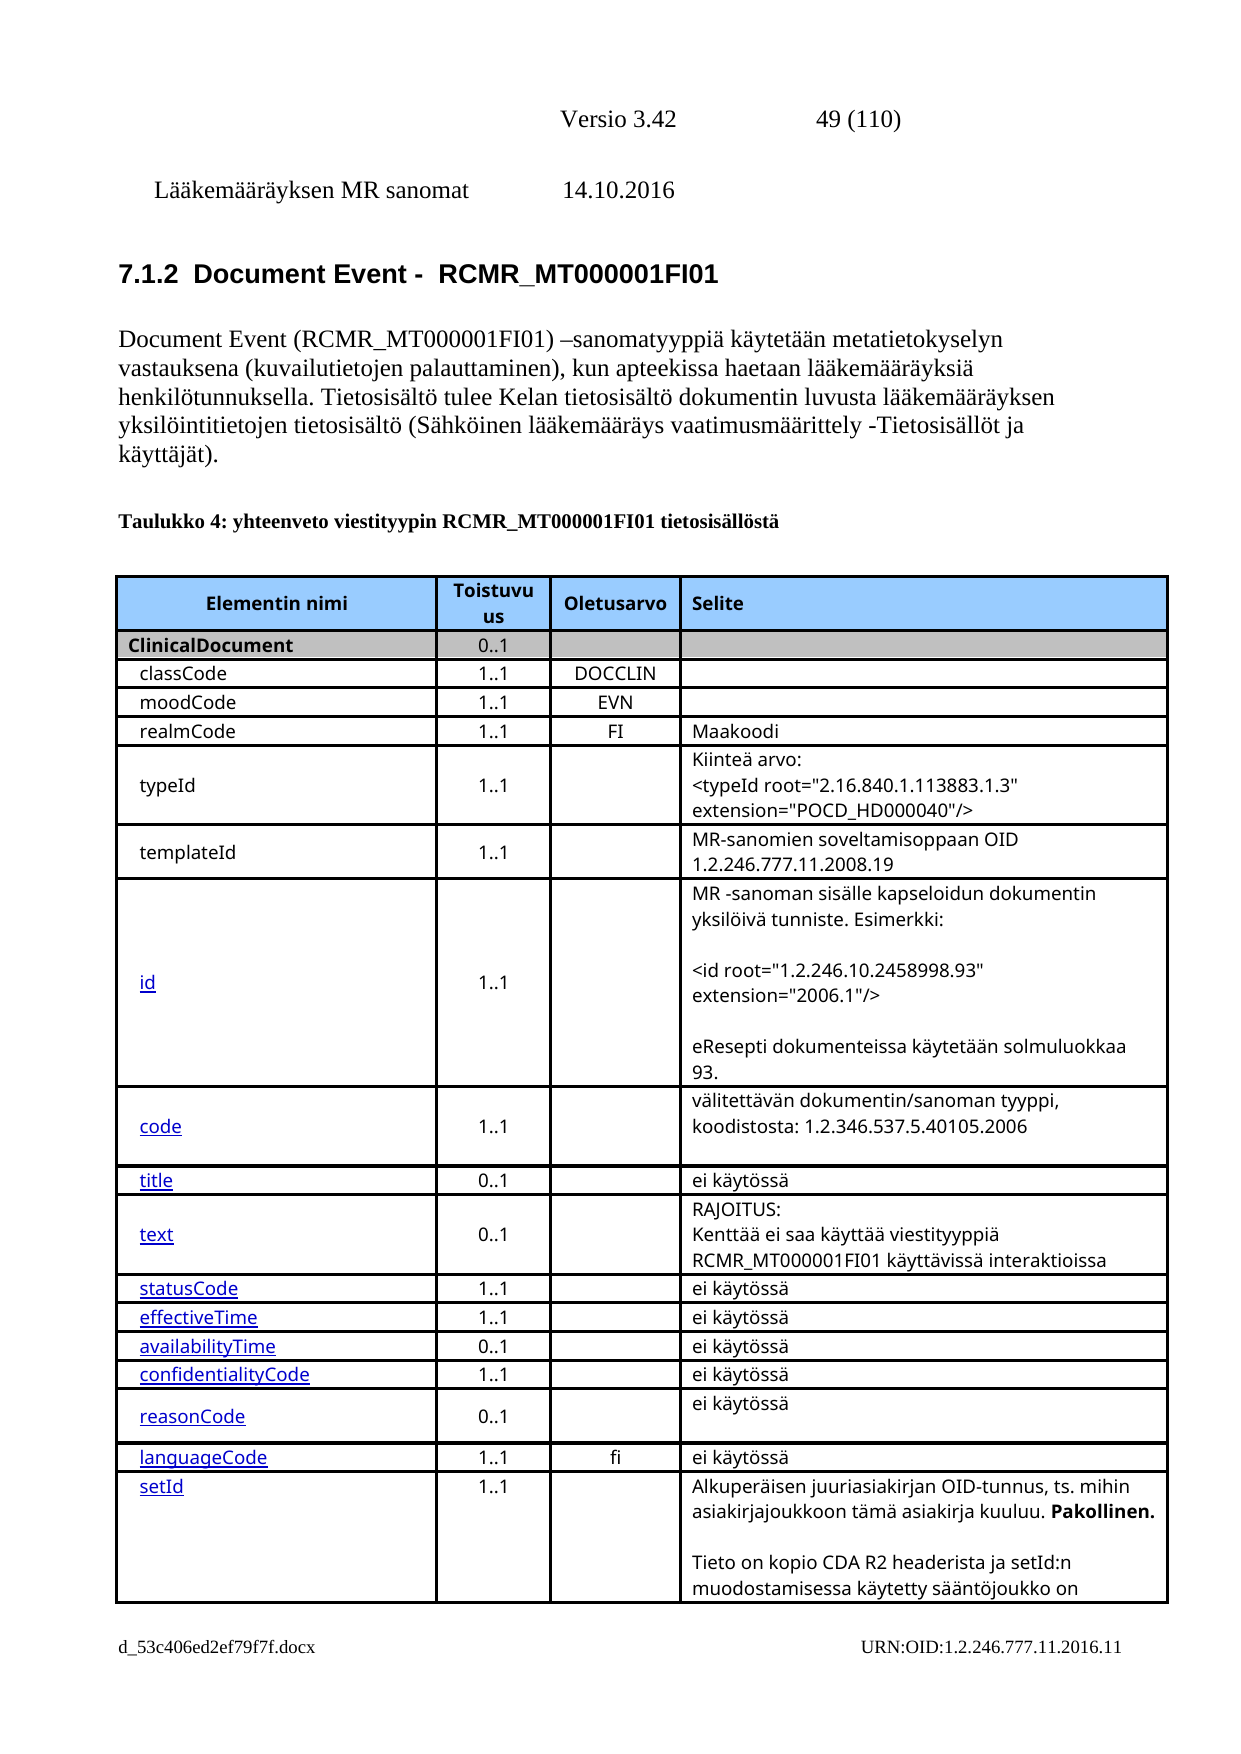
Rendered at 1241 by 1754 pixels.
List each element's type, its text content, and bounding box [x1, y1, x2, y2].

table_cell [552, 1196, 679, 1273]
table_cell 1..1 [438, 1362, 549, 1387]
table_cell 1..1 [438, 880, 549, 1084]
table_cell [552, 1304, 679, 1330]
table_cell [552, 1333, 679, 1358]
table_cell reasonCode [118, 1390, 435, 1441]
table_cell ei käytössä [682, 1168, 1166, 1193]
table_cell [552, 1088, 679, 1164]
table_cell [552, 747, 679, 823]
table_cell 1..1 [438, 661, 549, 686]
table_cell 0..1 [438, 1390, 549, 1441]
table_cell 0..1 [438, 1168, 549, 1193]
table_cell [552, 1390, 679, 1441]
table_cell title [118, 1168, 435, 1193]
table_cell [552, 632, 679, 657]
table_cell EVN [552, 689, 679, 715]
table_cell setId [118, 1473, 435, 1601]
table_cell availabilityTime [118, 1333, 435, 1358]
table_cell 1..1 [438, 718, 549, 743]
table_header Selite [682, 578, 1166, 629]
table_cell [682, 632, 1166, 657]
table_cell [682, 661, 1166, 686]
table_cell FI [552, 718, 679, 743]
table_cell 1..1 [438, 1473, 549, 1601]
table_cell confidentialityCode [118, 1362, 435, 1387]
table_cell [682, 689, 1166, 715]
table_cell MR -sanoman sisälle kapseloidun dokumentin yksilöivä tunniste. Esimerkki: <id root="1.2.246.10.2458998.93" extension="2006.1"/> eResepti dokumenteissa käytetään solmuluokkaa 93. [682, 880, 1166, 1084]
table_cell [552, 826, 679, 877]
table_cell 0..1 [438, 632, 549, 657]
table_cell ei käytössä [682, 1304, 1166, 1330]
table_cell Kiinteä arvo: <typeId root="2.16.840.1.113883.1.3" extension="POCD_HD000040"/> [682, 747, 1166, 823]
table_header Oletusarvo [552, 578, 679, 629]
table_cell [552, 1168, 679, 1193]
table_cell text [118, 1196, 435, 1273]
table_cell ei käytössä [682, 1445, 1166, 1470]
table_cell fi [552, 1445, 679, 1470]
text Taulukko 4: yhteenveto viestityypin RCMR_MT000001FI01 tietosisällöstä [118, 509, 1122, 533]
table_header Elementin nimi [118, 578, 435, 629]
table_cell ei käytössä [682, 1276, 1166, 1301]
table_cell templateId [118, 826, 435, 877]
table_cell 1..1 [438, 1276, 549, 1301]
table_cell effectiveTime [118, 1304, 435, 1330]
table_cell ClinicalDocument [118, 632, 435, 657]
table_cell 1..1 [438, 1088, 549, 1164]
table_cell classCode [118, 661, 435, 686]
table_cell [552, 1473, 679, 1601]
text Document Event (RCMR_MT000001FI01) –sanomatyyppiä käytetään metatietokyselyn vastauksena (kuvailutietojen palauttaminen), kun apteekissa haetaan lääkemääräyksiä henkilötunnuksella. Tietosisältö tulee Kelan tietosisältö dokumentin luvusta lääkemääräyksen yksilöintitietojen tietosisältö (Sähköinen lääkemääräys vaatimusmäärittely -Tietosisällöt ja käyttäjät). [118, 324, 1122, 468]
table_cell 0..1 [438, 1333, 549, 1358]
table_cell ei käytössä [682, 1333, 1166, 1358]
table_cell statusCode [118, 1276, 435, 1301]
table_cell languageCode [118, 1445, 435, 1470]
table_cell 1..1 [438, 826, 549, 877]
table_cell id [118, 880, 435, 1084]
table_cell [682, 1473, 1166, 1601]
table_cell realmCode [118, 718, 435, 743]
table_header Toistuvuus [438, 578, 549, 629]
table_cell moodCode [118, 689, 435, 715]
table_cell [552, 1276, 679, 1301]
table_cell ei käytössä [682, 1362, 1166, 1387]
table_cell typeId [118, 747, 435, 823]
table_cell 0..1 [438, 1196, 549, 1273]
table_cell RAJOITUS: Kenttää ei saa käyttää viestityyppiä RCMR_MT000001FI01 käyttävissä interaktioissa [682, 1196, 1166, 1273]
table_cell 1..1 [438, 1304, 549, 1330]
table_cell code [118, 1088, 435, 1164]
table_cell Maakoodi [682, 718, 1166, 743]
subtitle Document Event - RCMR_MT000001FI01 [118, 258, 1122, 289]
table_cell MR-sanomien soveltamisoppaan OID 1.2.246.777.11.2008.19 [682, 826, 1166, 877]
table_cell 1..1 [438, 747, 549, 823]
table_cell 1..1 [438, 1445, 549, 1470]
table_cell [552, 880, 679, 1084]
table_cell välitettävän dokumentin/sanoman tyyppi, koodistosta: 1.2.346.537.5.40105.2006 [682, 1088, 1166, 1164]
table_cell DOCCLIN [552, 661, 679, 686]
table_cell [552, 1362, 679, 1387]
table_cell 1..1 [438, 689, 549, 715]
table_cell ei käytössä [682, 1390, 1166, 1441]
